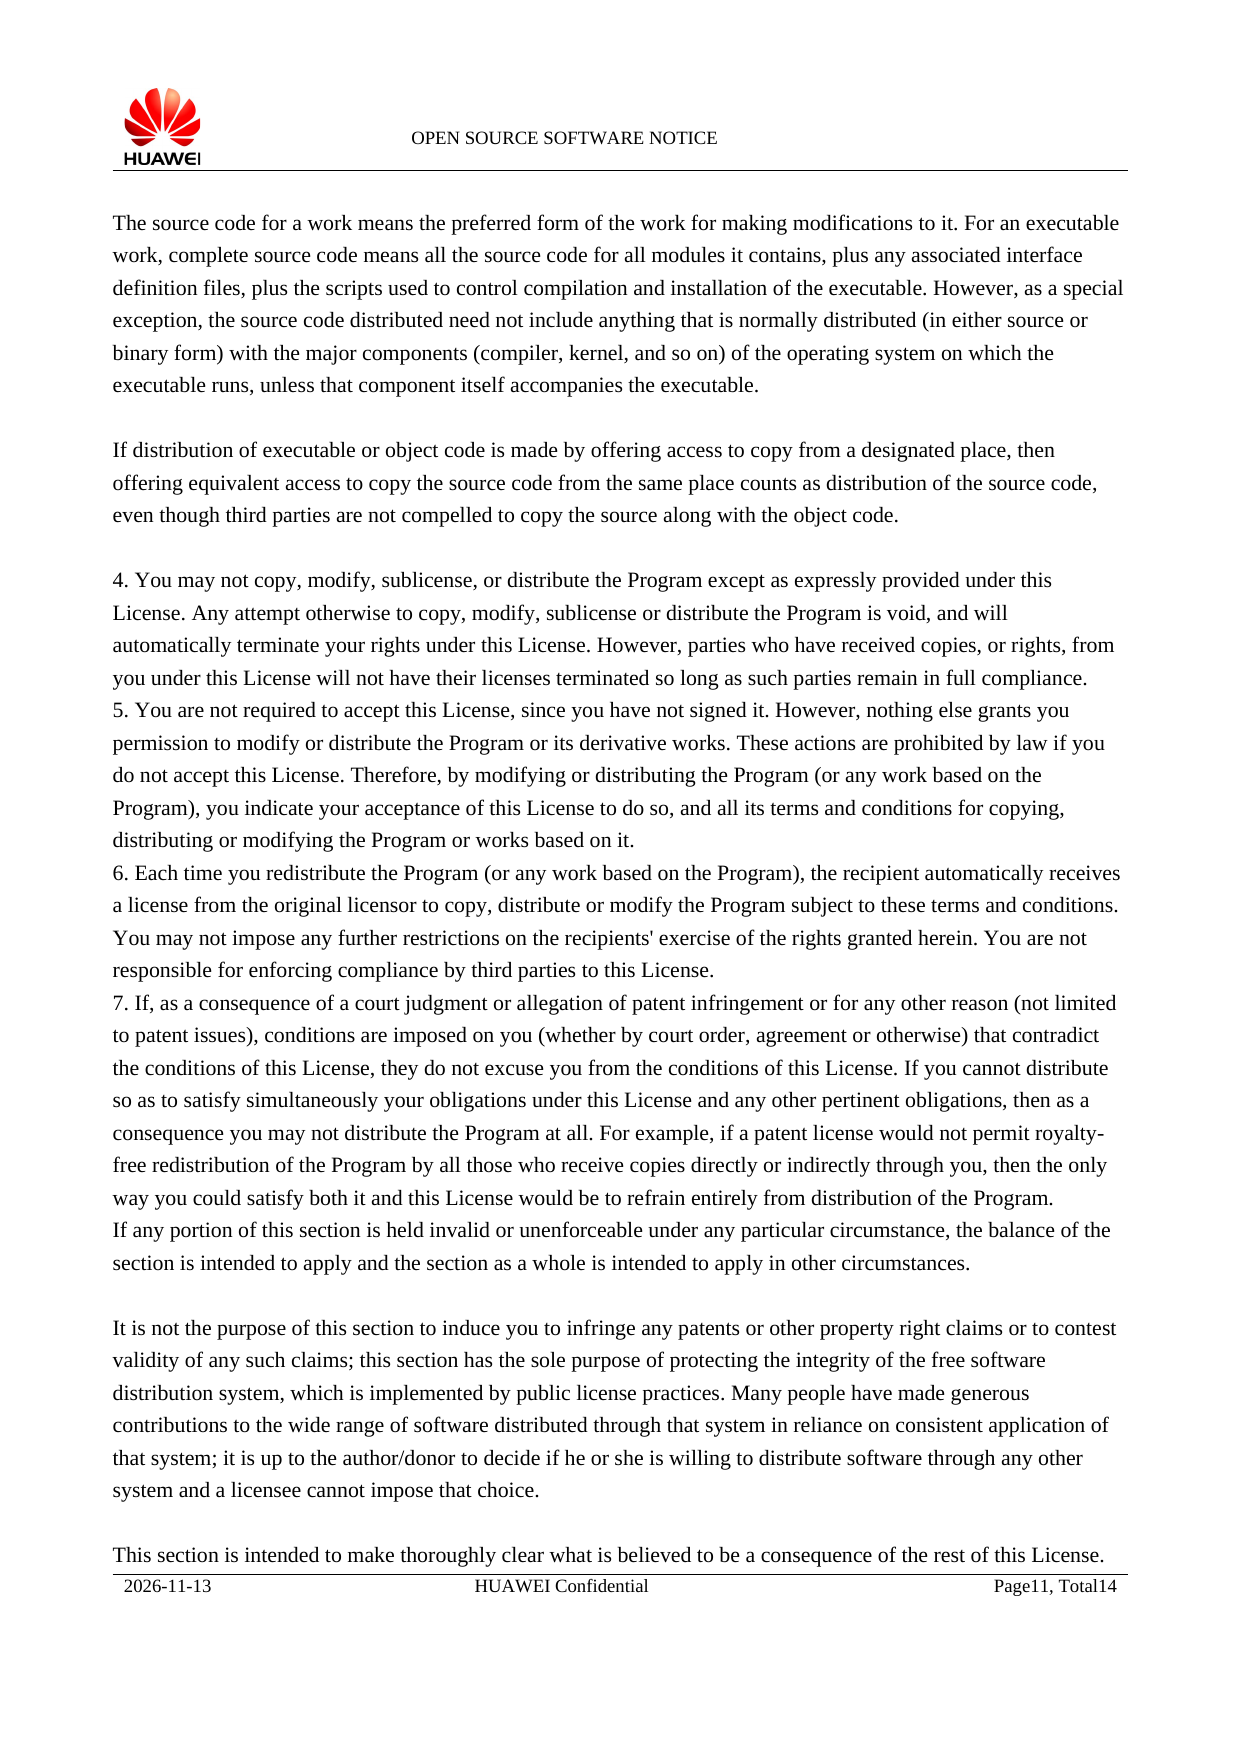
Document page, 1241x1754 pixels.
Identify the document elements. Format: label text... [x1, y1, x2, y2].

picture [124, 88, 201, 165]
